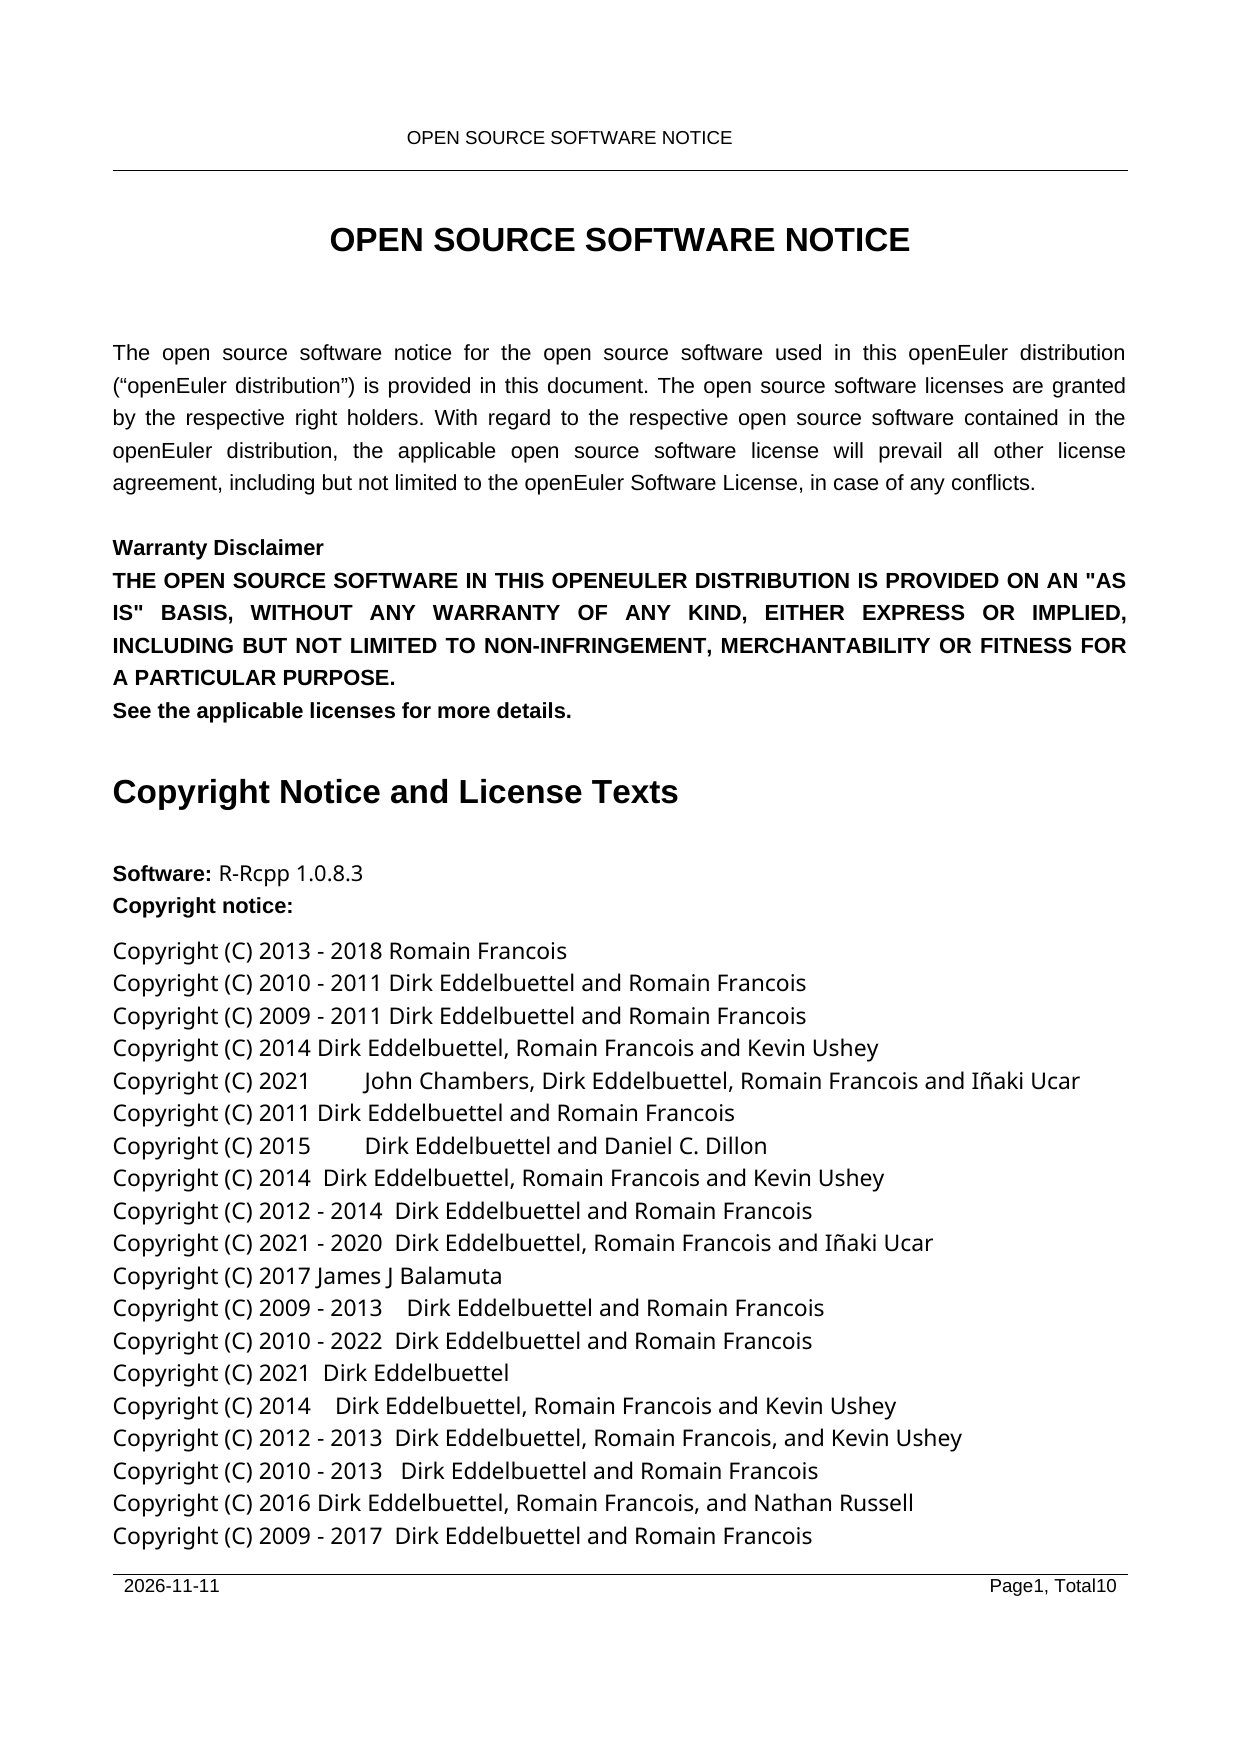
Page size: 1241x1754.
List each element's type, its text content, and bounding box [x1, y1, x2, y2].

text Warranty Disclaimer [112, 531, 1128, 564]
text Copyright Notice and License Texts [112, 759, 1128, 824]
text THE OPEN SOURCE SOFTWARE IN THIS OPENEULER DISTRIBUTION IS PROVIDED ON AN "AS IS" BASIS, WITHOUT ANY WARRANTY OF ANY KIND, EITHER EXPRESS OR IMPLIED, INCLUDING BUT NOT LIMITED TO NON-INFRINGEMENT, MERCHANTABILITY OR FITNESS FOR A PARTICULAR PURPOSE. See the applicable licenses for more details. [112, 564, 1128, 726]
text OPEN SOURCE SOFTWARE NOTICE [112, 206, 1128, 271]
title Software: R-Rcpp 1.0.8.3 [112, 856, 1128, 889]
text The open source software notice for the open source software used in this openEuler distribution (“openEuler distribution”) is provided in this document. The open source software licenses are granted by the respective right holders. With regard to the respective open source software contained in the openEuler distribution, the applicable open source software license will prevail all other license agreement, including but not limited to the openEuler Software License, in case of any conflicts. [112, 336, 1128, 499]
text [112, 934, 1128, 1551]
text Copyright notice: [112, 889, 1128, 921]
